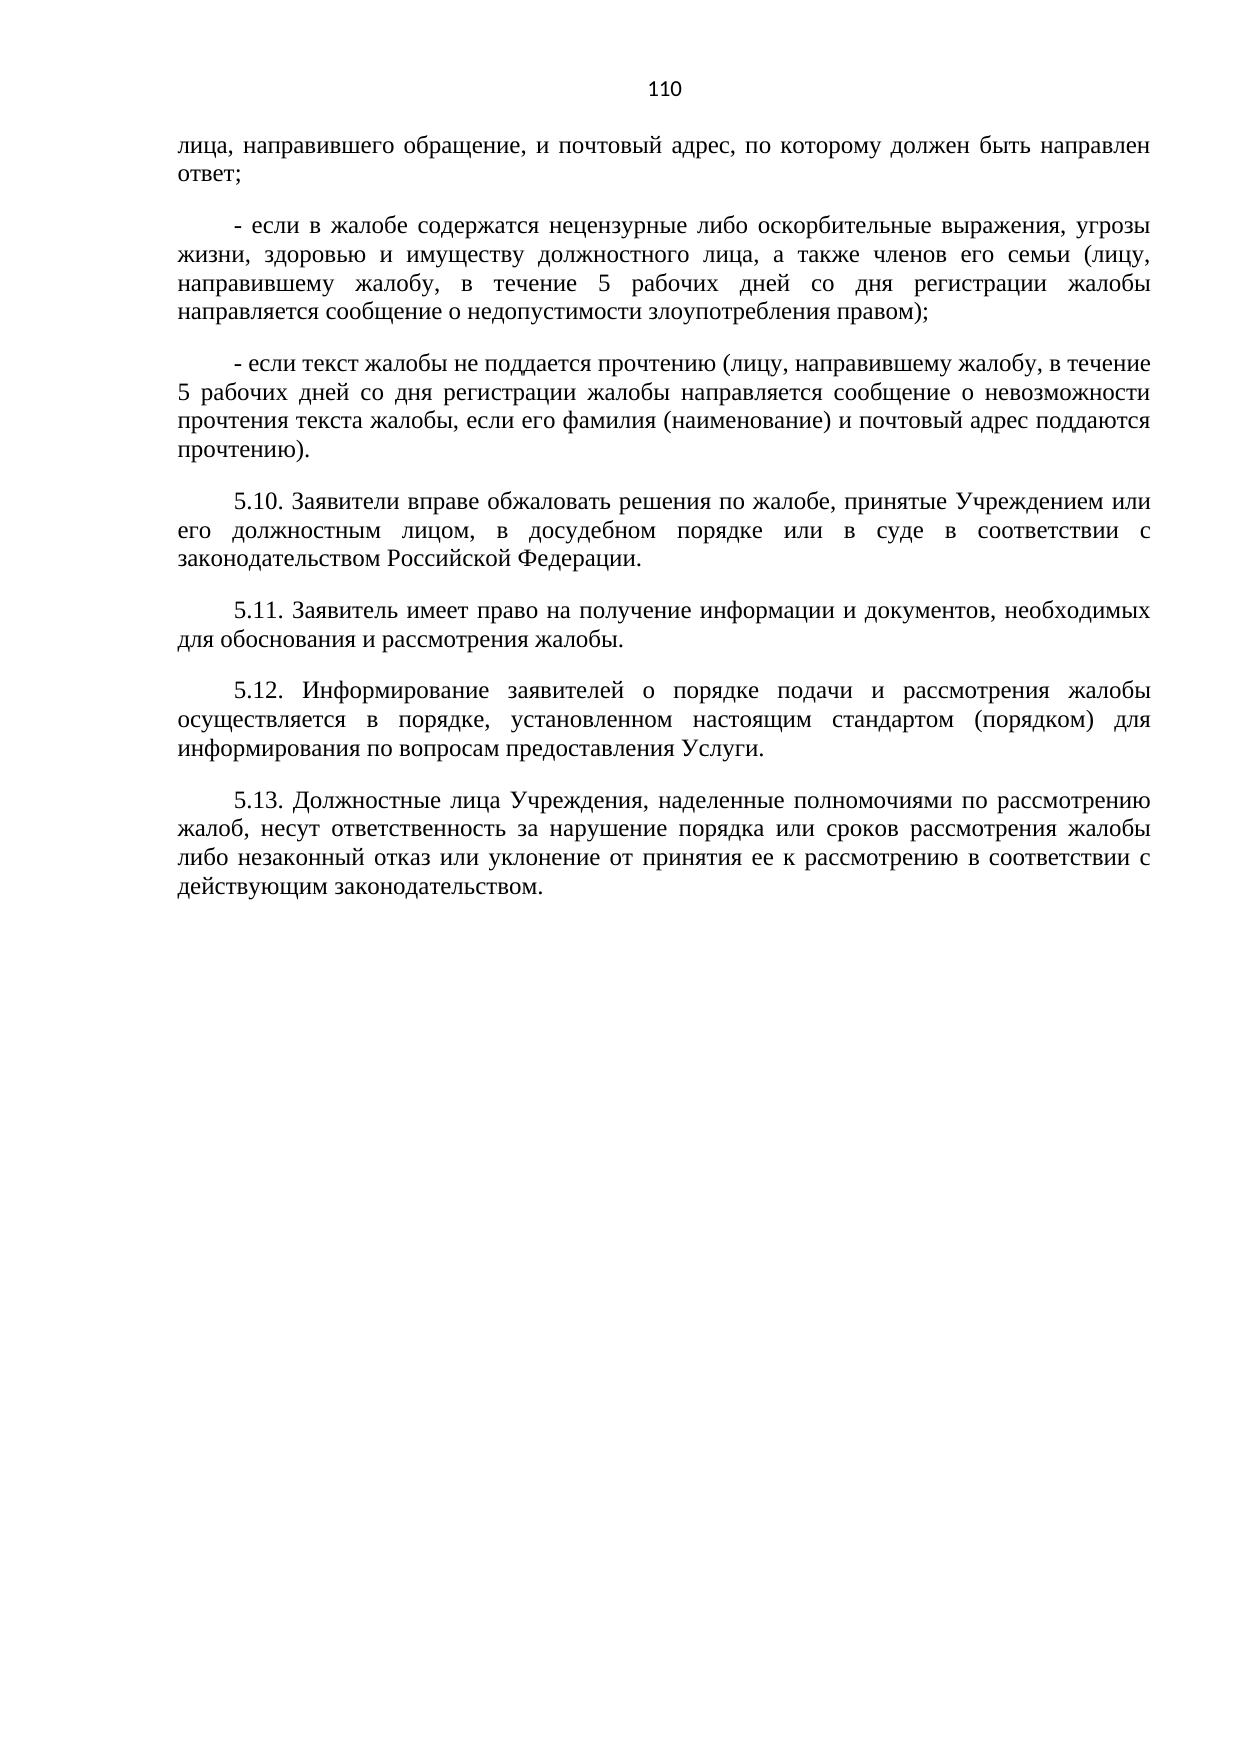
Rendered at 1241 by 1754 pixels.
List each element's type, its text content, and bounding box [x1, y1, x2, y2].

text 5.10. Заявители вправе обжаловать решения по жалобе, принятые Учреждением или его должностным лицом, в досудебном порядке или в суде в соответствии с законодательством Российской Федерации. [177, 486, 1152, 572]
text 5.11. Заявитель имеет право на получение информации и документов, необходимых для обоснования и рассмотрения жалобы. [177, 595, 1152, 653]
text - если текст жалобы не поддается прочтению (лицу, направившему жалобу, в течение 5 рабочих дней со дня регистрации жалобы направляется сообщение о невозможности прочтения текста жалобы, если его фамилия (наименование) и почтовый адрес поддаются прочтению). [177, 348, 1152, 463]
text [177, 130, 1152, 187]
text - если в жалобе содержатся нецензурные либо оскорбительные выражения, угрозы жизни, здоровью и имуществу должностного лица, а также членов его семьи (лицу, направившему жалобу, в течение 5 рабочих дней со дня регистрации жалобы направляется сообщение о недопустимости злоупотребления правом); [177, 210, 1152, 325]
text 5.13. Должностные лица Учреждения, наделенные полномочиями по рассмотрению жалоб, несут ответственность за нарушение порядка или сроков рассмотрения жалобы либо незаконный отказ или уклонение от принятия ее к рассмотрению в соответствии с действующим законодательством. [177, 785, 1152, 900]
text 5.12. Информирование заявителей о порядке подачи и рассмотрения жалобы осуществляется в порядке, установленном настоящим стандартом (порядком) для информирования по вопросам предоставления Услуги. [177, 676, 1152, 762]
